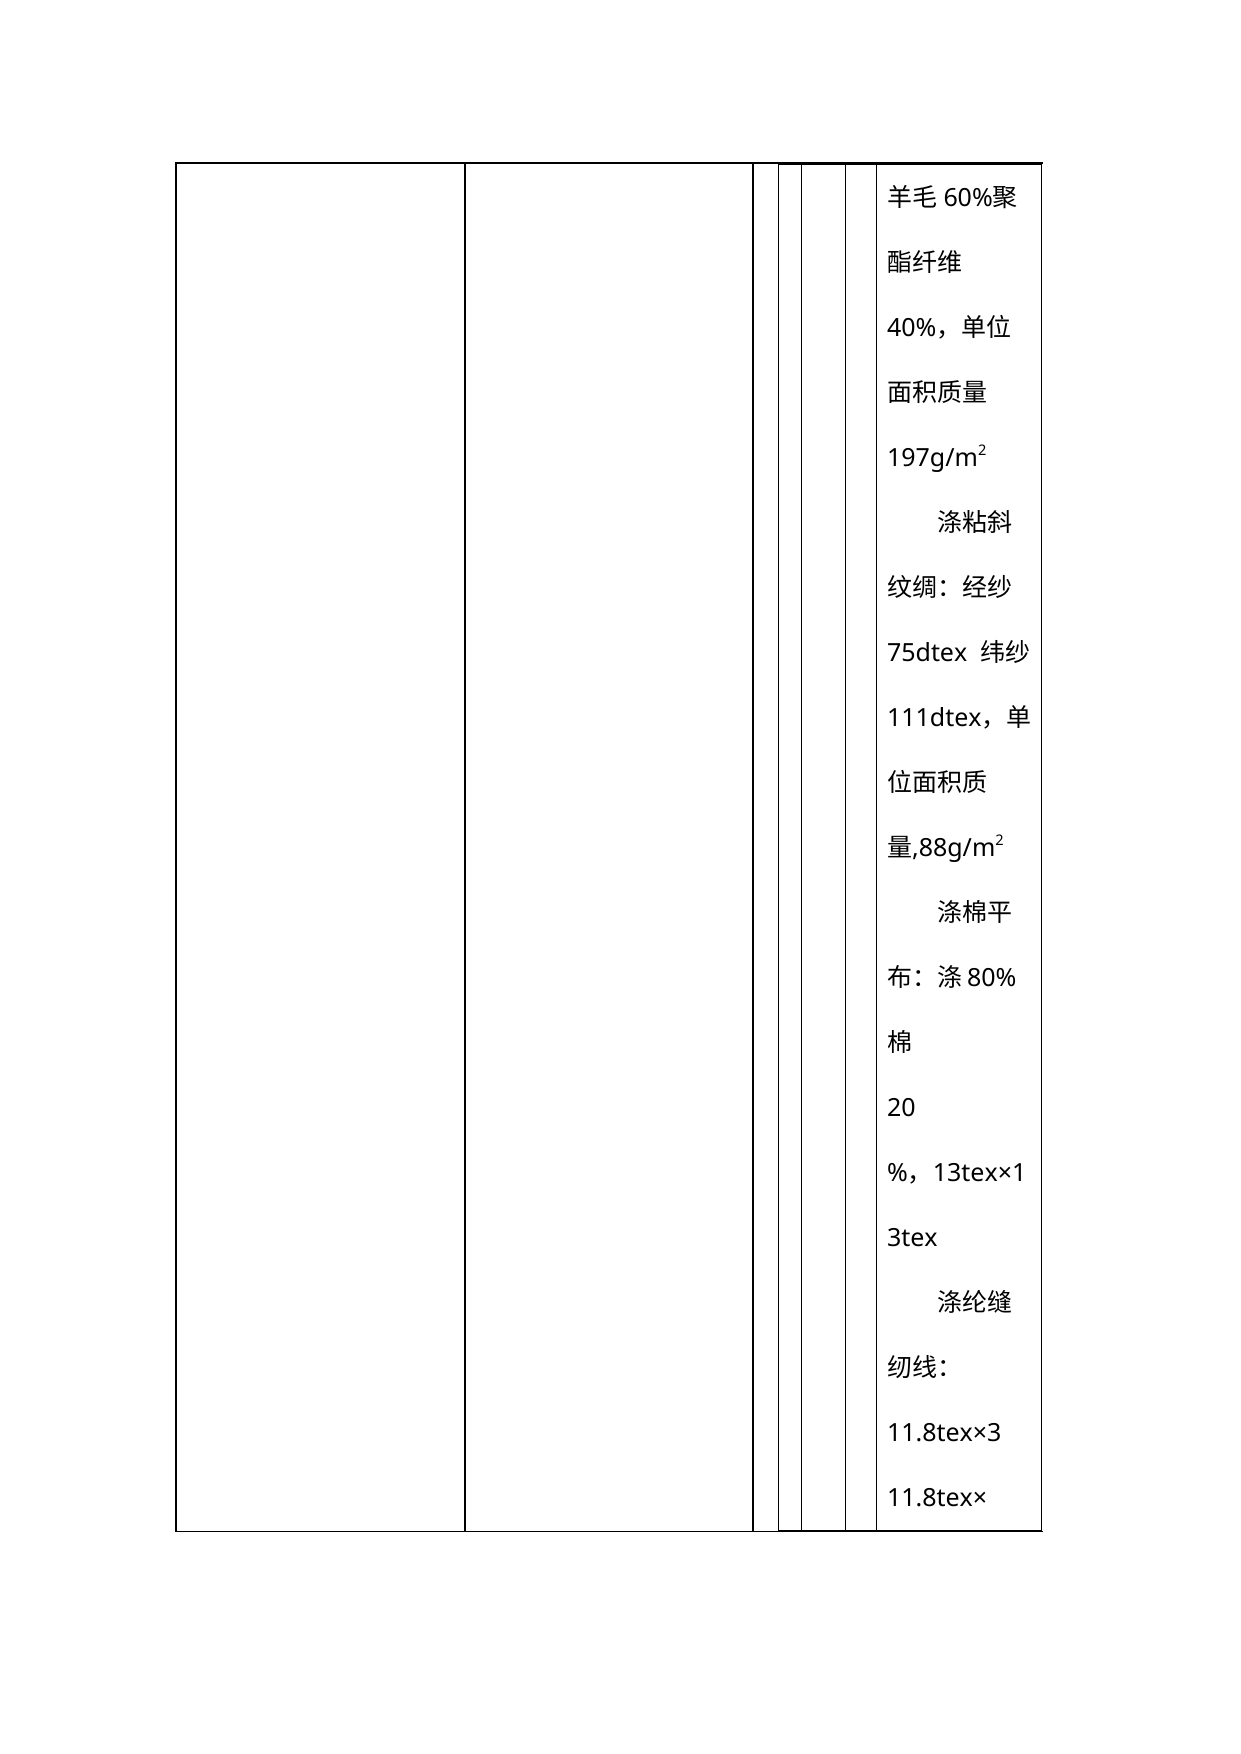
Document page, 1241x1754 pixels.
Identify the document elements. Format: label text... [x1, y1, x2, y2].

table_cell [802, 165, 845, 1530]
table_cell [754, 164, 778, 1531]
table_cell [846, 165, 876, 1530]
table_cell 1 [177, 164, 464, 1531]
table_cell [779, 165, 801, 1530]
table_cell [466, 164, 752, 1531]
table_cell [877, 165, 1041, 1530]
